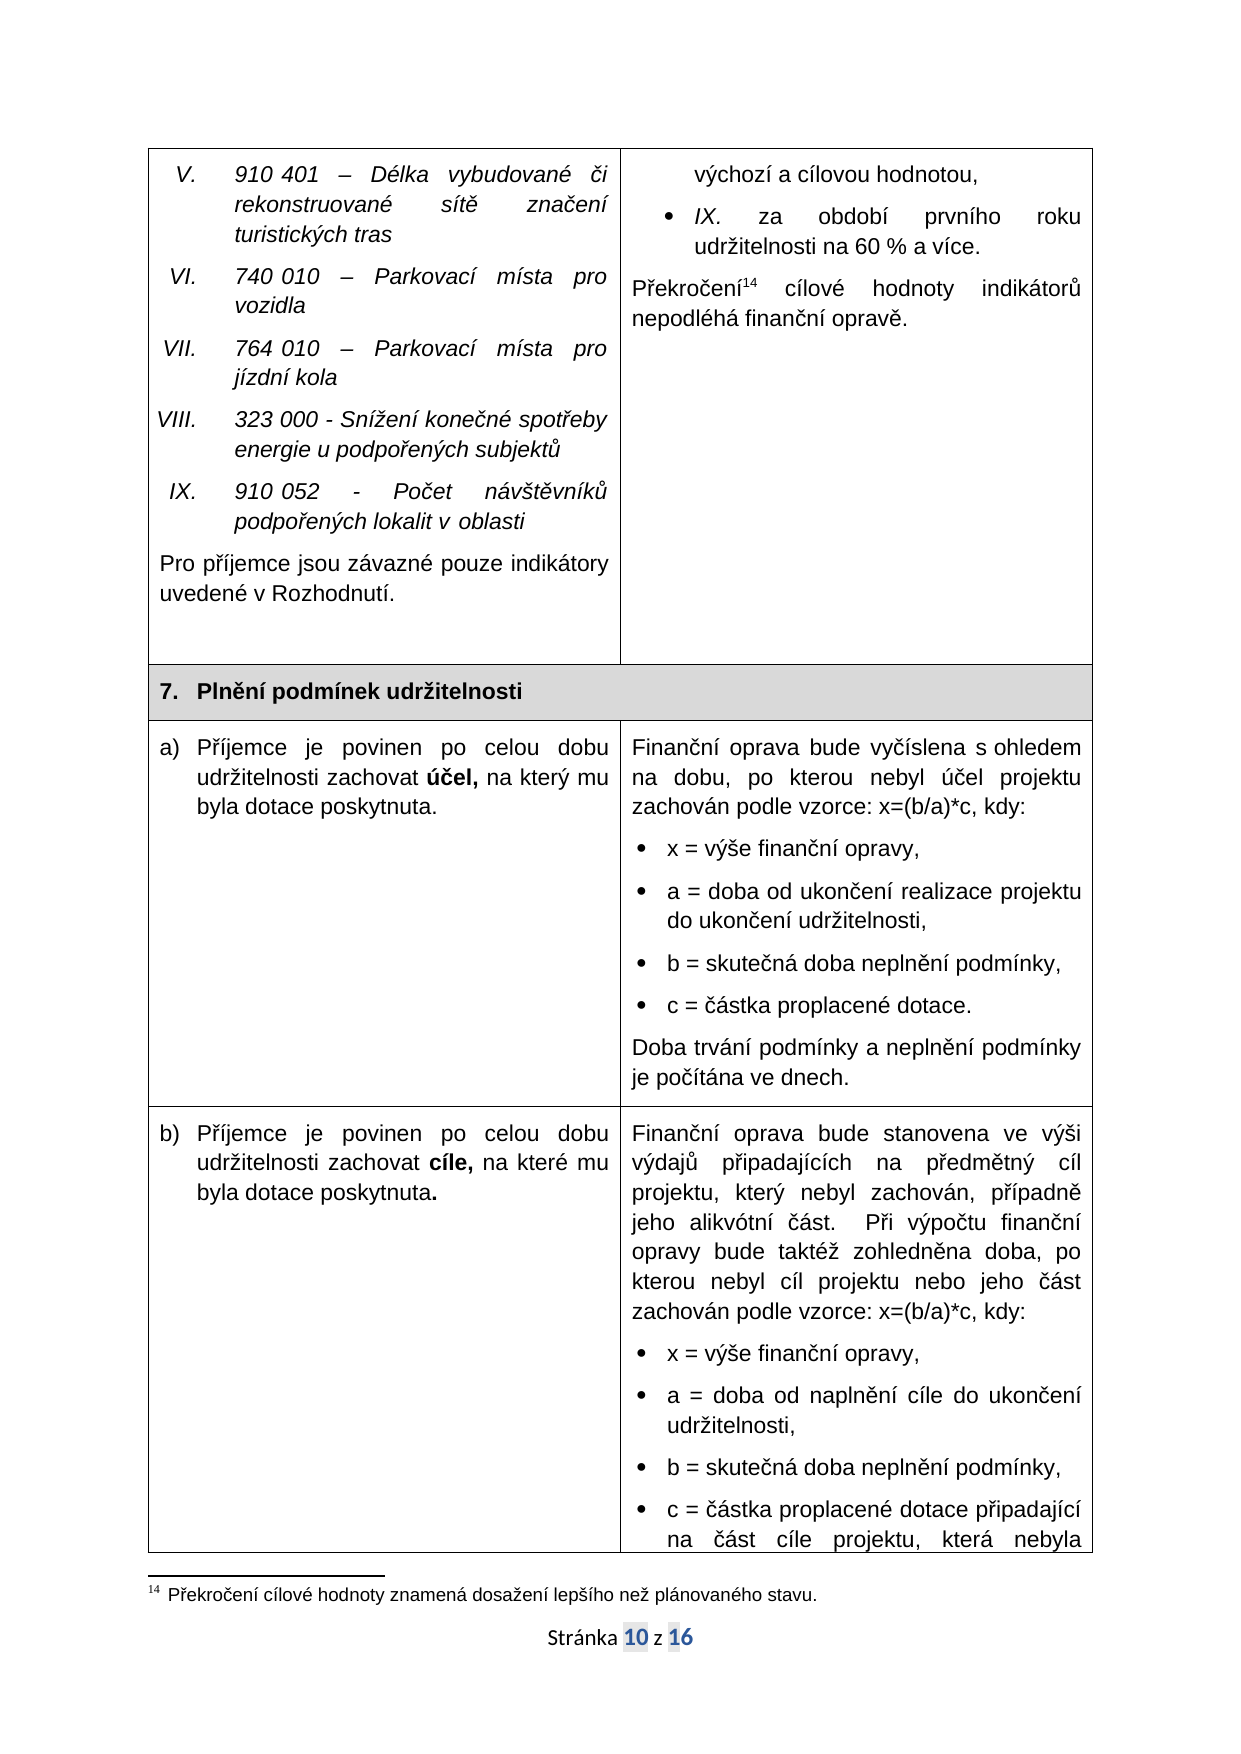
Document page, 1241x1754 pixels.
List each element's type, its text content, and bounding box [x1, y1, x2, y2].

table_cell Plnění podmínek udržitelnosti [149, 665, 1092, 720]
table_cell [149, 1107, 620, 1552]
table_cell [149, 149, 620, 664]
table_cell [621, 149, 1092, 664]
table_cell Příjemce je povinen po celou dobu udržitelnosti zachovat účel, na který mu byla dotace poskytnuta. [149, 721, 620, 1106]
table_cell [621, 1107, 1092, 1552]
table_cell Finanční oprava bude vyčíslena s ohledem na dobu, po kterou nebyl účel projektu zachován podle vzorce: x=(b/a)*c, kdy: x = výše finanční opravy, a = doba od ukončení realizace projektu do ukončení udržitelnosti, b = skutečná doba neplnění podmínky, c = částka proplacené dotace. Doba trvání podmínky a neplnění podmínky je počítána ve dnech. [621, 721, 1092, 1106]
